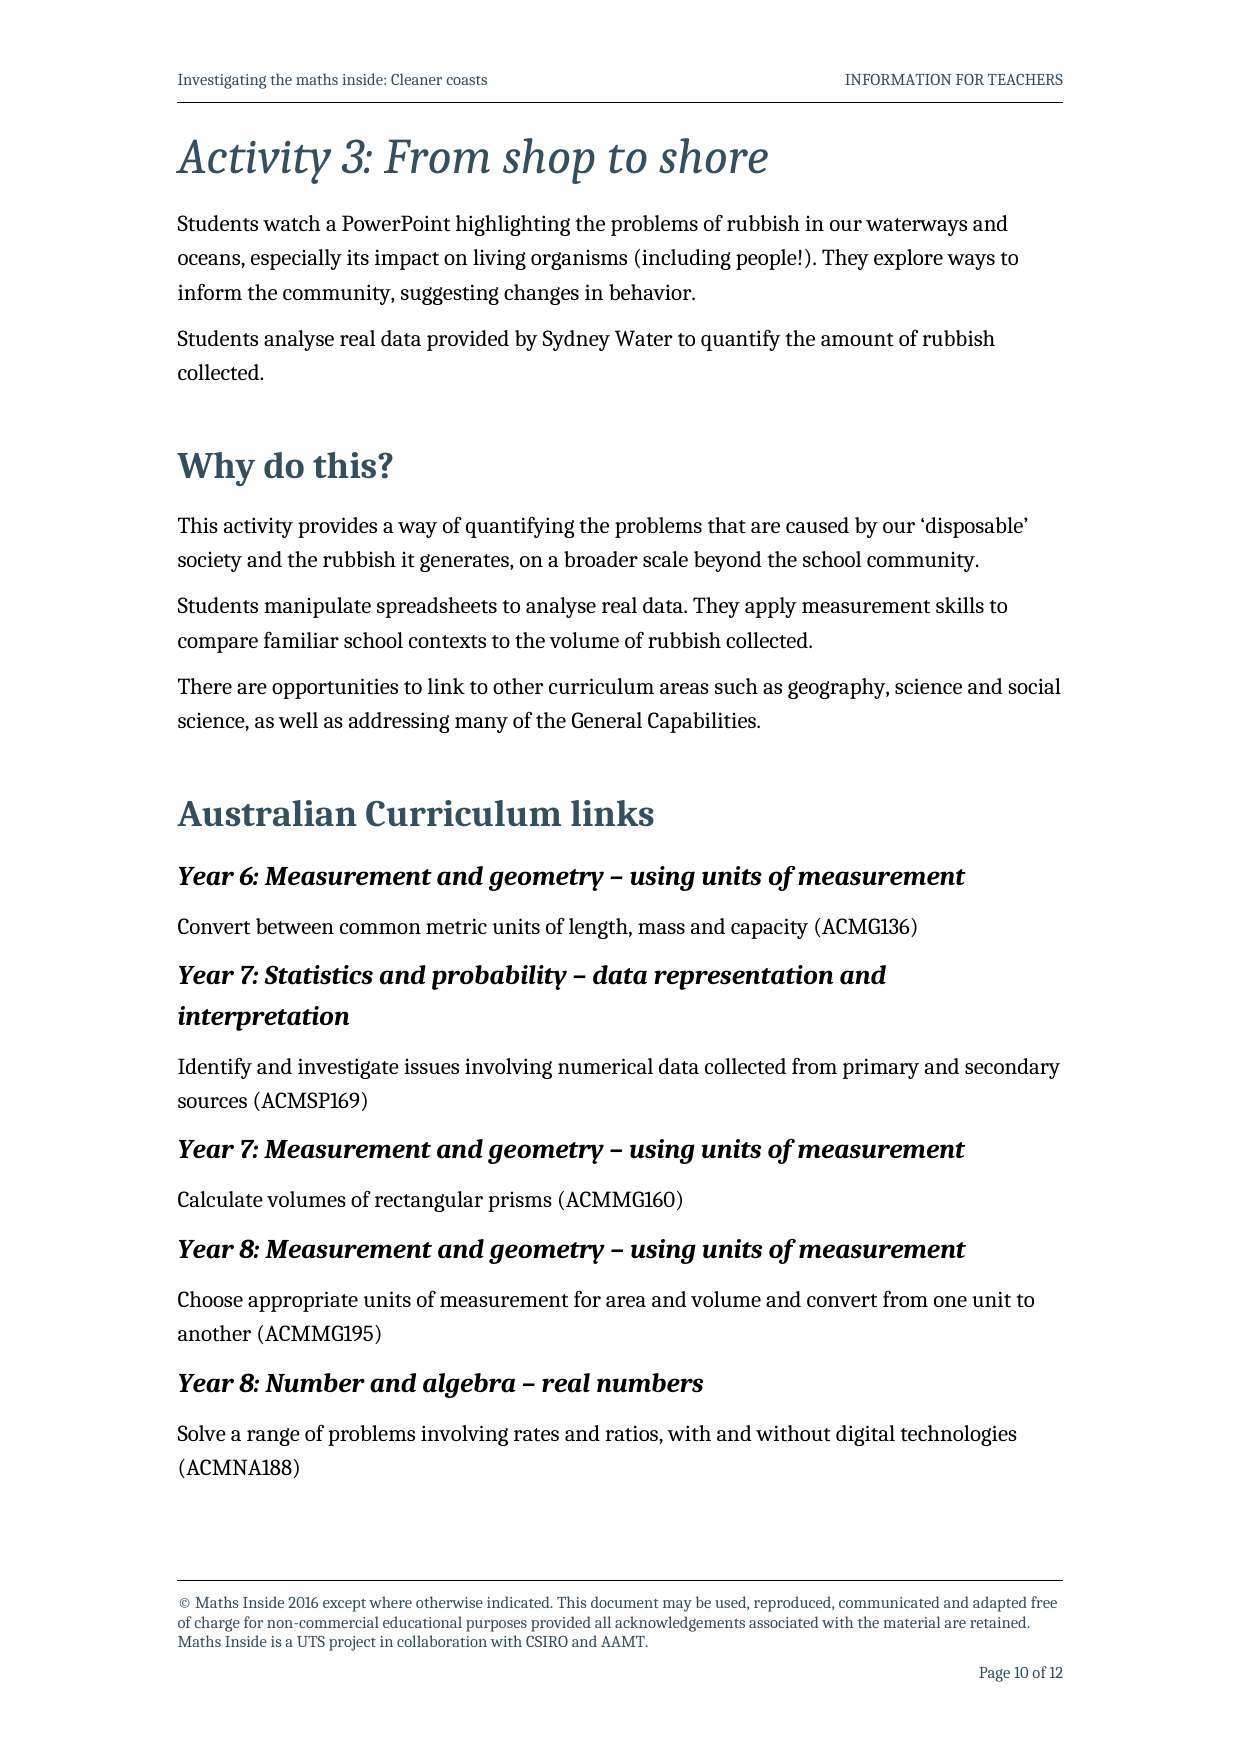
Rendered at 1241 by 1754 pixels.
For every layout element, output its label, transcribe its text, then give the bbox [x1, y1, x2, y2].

text Identify and investigate issues involving numerical data collected from primary and secondary sources (ACMSP169) [177, 1053, 1063, 1114]
subtitle Why do this? [177, 444, 1063, 487]
text Students analyse real data provided by Sydney Water to quantify the amount of rubbish collected. [177, 326, 1063, 387]
text This activity provides a way of quantifying the problems that are caused by our ‘disposable’ society and the rubbish it generates, on a broader scale beyond the school community. [177, 512, 1063, 573]
subtitle Year 8: Measurement and geometry – using units of measurement [177, 1234, 1063, 1265]
text Students manipulate spreadsheets to analyse real data. They apply measurement skills to compare familiar school contexts to the volume of rubbish collected. [177, 593, 1063, 654]
text Calculate volumes of rectangular prisms (ACMMG160) [177, 1187, 1063, 1214]
subtitle Year 7: Statistics and probability – data representation and interpretation [177, 960, 1063, 1032]
text Choose appropriate units of measurement for area and volume and convert from one unit to another (ACMMG195) [177, 1287, 1063, 1347]
text Students watch a PowerPoint highlighting the problems of rubbish in our waterways and oceans, especially its impact on living organisms (including people!). They explore ways to inform the community, suggesting changes in behavior. [177, 211, 1063, 306]
subtitle Year 7: Measurement and geometry – using units of measurement [177, 1134, 1063, 1166]
subtitle Australian Curriculum links [177, 792, 1063, 836]
subtitle Year 6: Measurement and geometry – using units of measurement [177, 861, 1063, 892]
subtitle Year 8: Number and algebra – real numbers [177, 1368, 1063, 1399]
text Convert between common metric units of length, mass and capacity (ACMG136) [177, 913, 1063, 940]
text There are opportunities to link to other curriculum areas such as geography, science and social science, as well as addressing many of the General Capabilities. [177, 674, 1063, 735]
subtitle Activity 3: From shop to shore [177, 128, 1063, 186]
text Solve a range of problems involving rates and ratios, with and without digital technologies (ACMNA188) [177, 1421, 1063, 1481]
